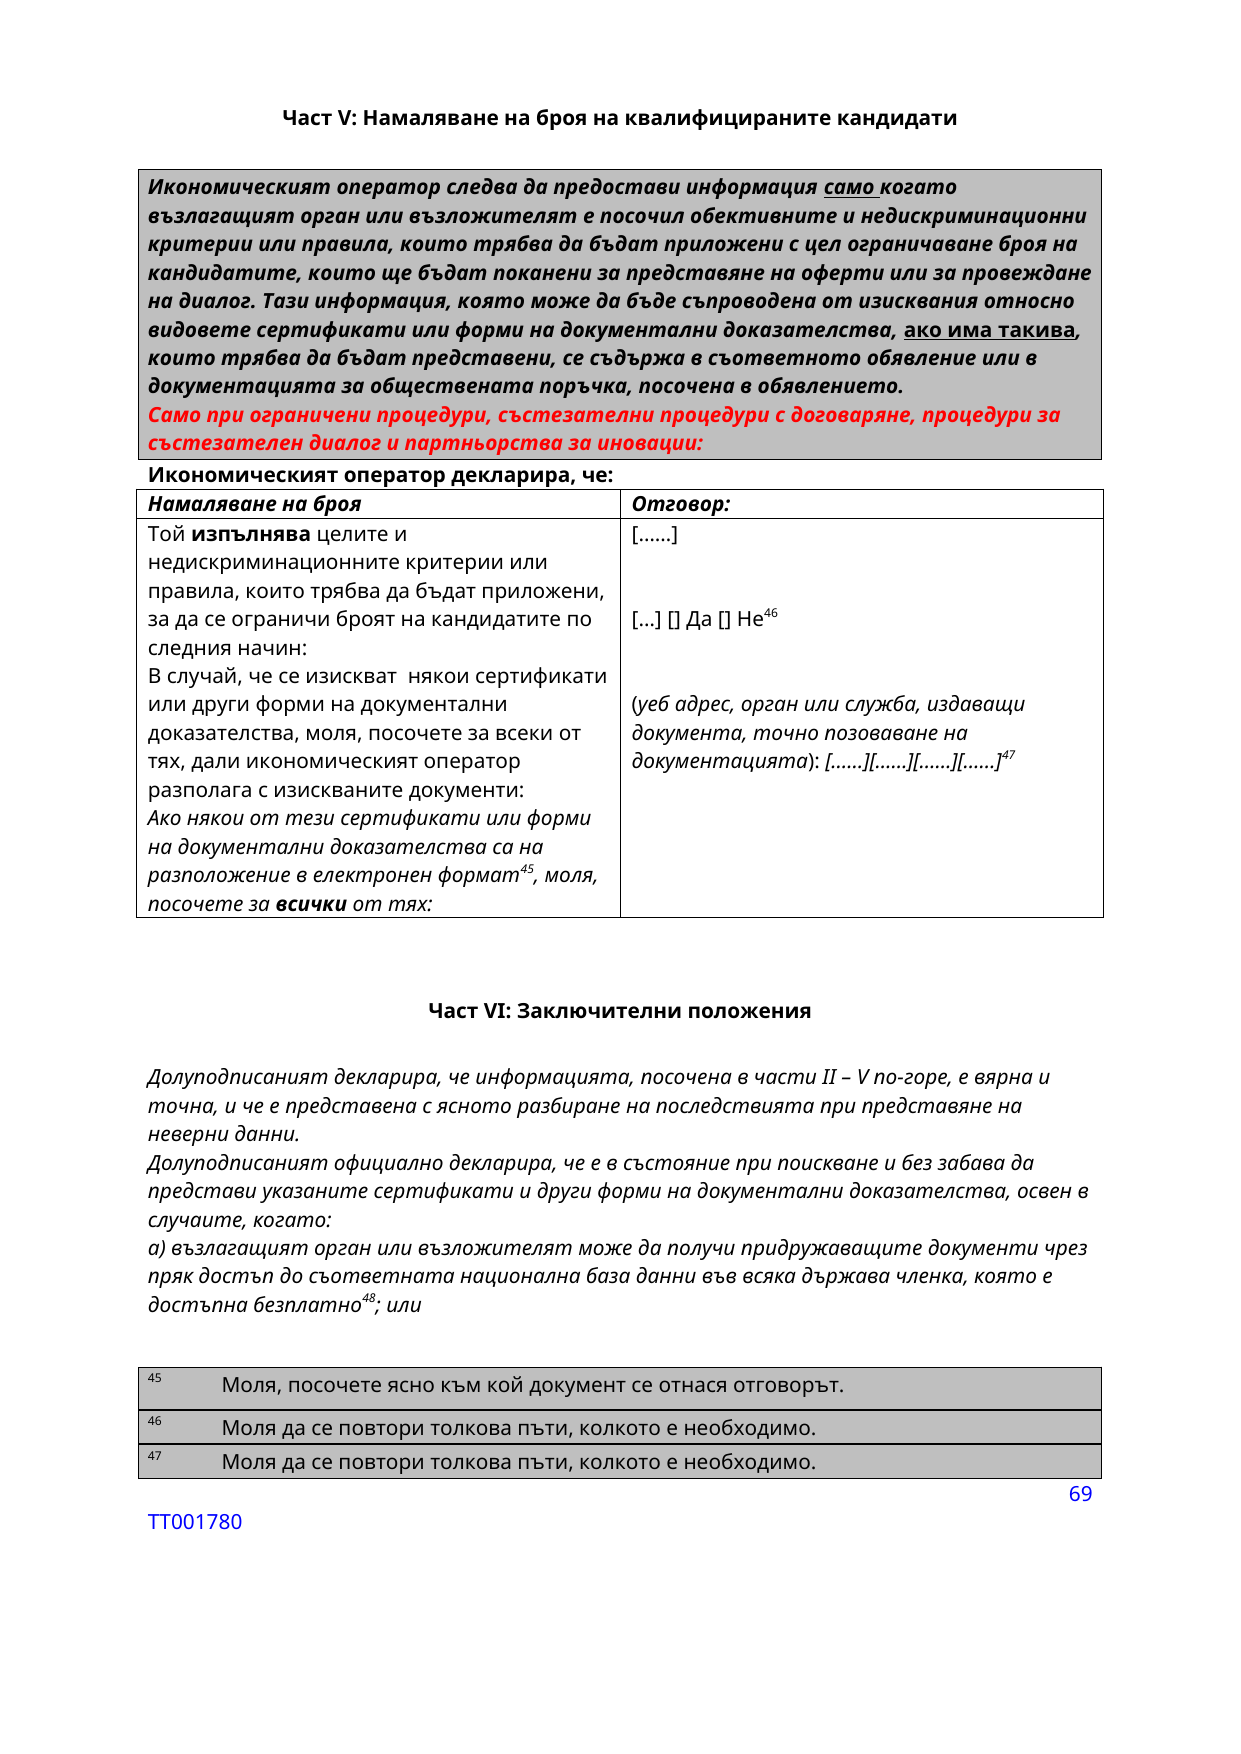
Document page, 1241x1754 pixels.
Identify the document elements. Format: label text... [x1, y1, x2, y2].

text а) възлагащият орган или възложителят може да получи придружаващите документи чрез пряк достъп до съответната национална база данни във всяка държава членка, която е достъпна безплатно; или [148, 1233, 1092, 1318]
table_header Отговор: [621, 490, 1103, 518]
text Икономическият оператор декларира, че: [148, 460, 1092, 488]
text Долуподписаният официално декларира, че е в състояние при поискване и без забава да представи указаните сертификати и други форми на документални доказателства, освен в случаите, когато: [148, 1148, 1092, 1233]
text Долуподписаният декларира, че информацията, посочена в части II – V по-горе, е вярна и точна, и че е представена с ясното разбиране на последствията при представяне на неверни данни. [148, 1062, 1092, 1148]
text Икономическият оператор следва да предостави информация само когато възлагащият орган или възложителят е посочил обективните и недискриминационни критерии или правила, които трябва да бъдат приложени с цел ограничаване броя на кандидатите, които ще бъдат поканени за представяне на оферти или за провеждане на диалог. Тази информация, която може да бъде съпроводена от изисквания относно видовете сертификати или форми на документални доказателства, ако има такива, които трябва да бъдат представени, се съдържа в съответното обявление или в документацията за обществената поръчка, посочена в обявлението. Само при ограничени процедури, състезателни процедури с договаряне, процедури за състезателен диалог и партньорства за иновации: [139, 170, 1101, 459]
table_cell Той изпълнява целите и недискриминационните критерии или правила, които трябва да бъдат приложени, за да се ограничи броят на кандидатите по следния начин: В случай, че се изискват някои сертификати или други форми на документални доказателства, моля, посочете за всеки от тях, дали икономическият оператор разполага с изискваните документи: Ако някои от тези сертификати или форми на документални доказателства са на разположение в електронен формат, моля, посочете за всички от тях: [137, 519, 620, 917]
text Част V: Намаляване на броя на квалифицираните кандидати [148, 103, 1092, 132]
table_header Намаляване на броя [137, 490, 620, 518]
table_cell [……] […] [] Да [] Не (уеб адрес, орган или служба, издаващи документа, точно позоваване на документацията): [……][……][……][……] [621, 519, 1103, 917]
text Част VI: Заключителни положения [148, 997, 1092, 1025]
